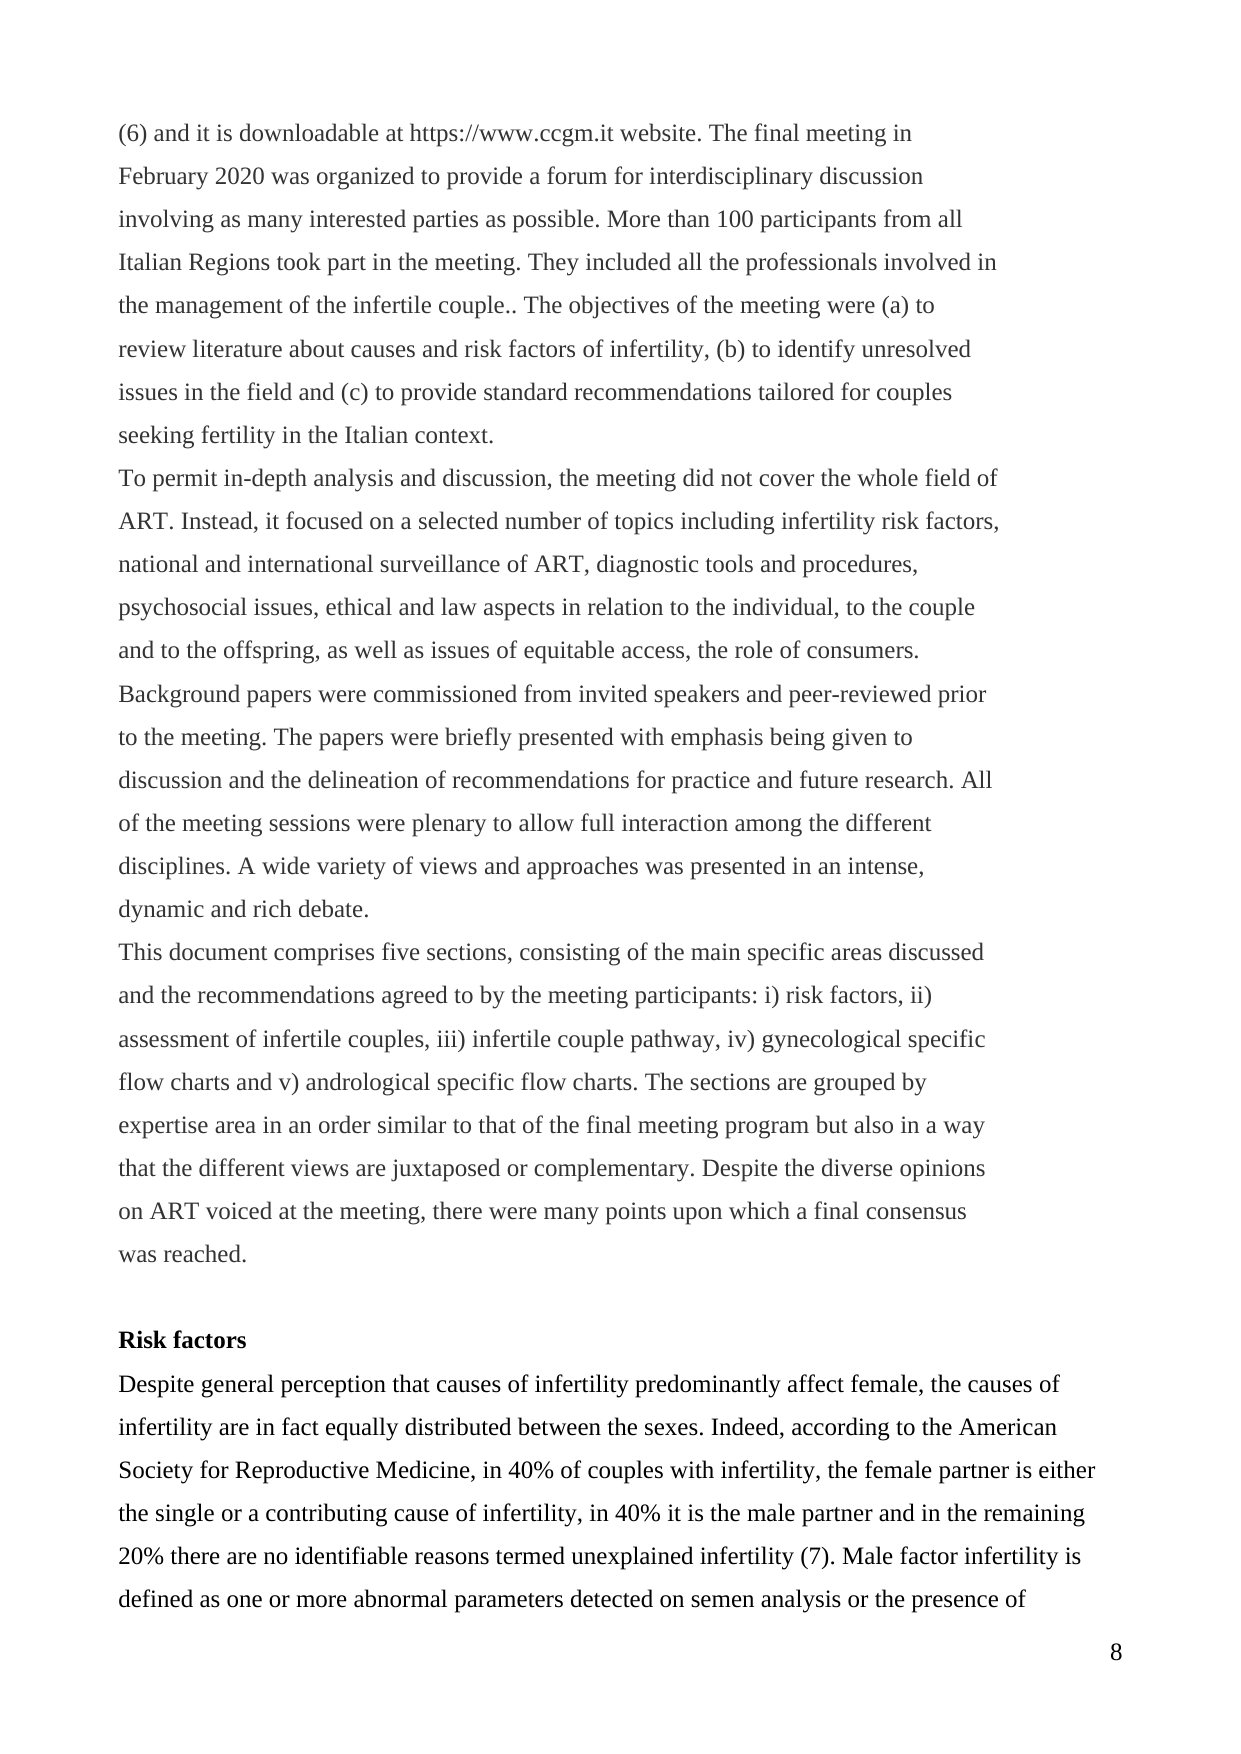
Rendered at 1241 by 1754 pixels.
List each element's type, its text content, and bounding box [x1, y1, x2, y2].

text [118, 118, 1005, 449]
text To permit in-depth analysis and discussion, the meeting did not cover the whole field of ART. Instead, it focused on a selected number of topics including infertility risk factors, national and international surveillance of ART, diagnostic tools and procedures, psychosocial issues, ethical and law aspects in relation to the individual, to the couple and to the offspring, as well as issues of equitable access, the role of consumers. [118, 463, 1005, 664]
text This document comprises five sections, consisting of the main specific areas discussed and the recommendations agreed to by the meeting participants: i) risk factors, ii) assessment of infertile couples, iii) infertile couple pathway, iv) gynecological specific flow charts and v) andrological specific flow charts. The sections are grouped by expertise area in an order similar to that of the final meeting program but also in a way that the different views are juxtaposed or complementary. Despite the diverse opinions on ART voiced at the meeting, there were many points upon which a final consensus was reached. [118, 937, 1005, 1268]
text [118, 1369, 1122, 1613]
text Background papers were commissioned from invited speakers and peer-reviewed prior to the meeting. The papers were briefly presented with emphasis being given to discussion and the delineation of recommendations for practice and future research. All of the meeting sessions were plenary to allow full interaction among the different disciplines. A wide variety of views and approaches was presented in an intense, dynamic and rich debate. [118, 679, 1005, 923]
text Risk factors [118, 1326, 1122, 1354]
